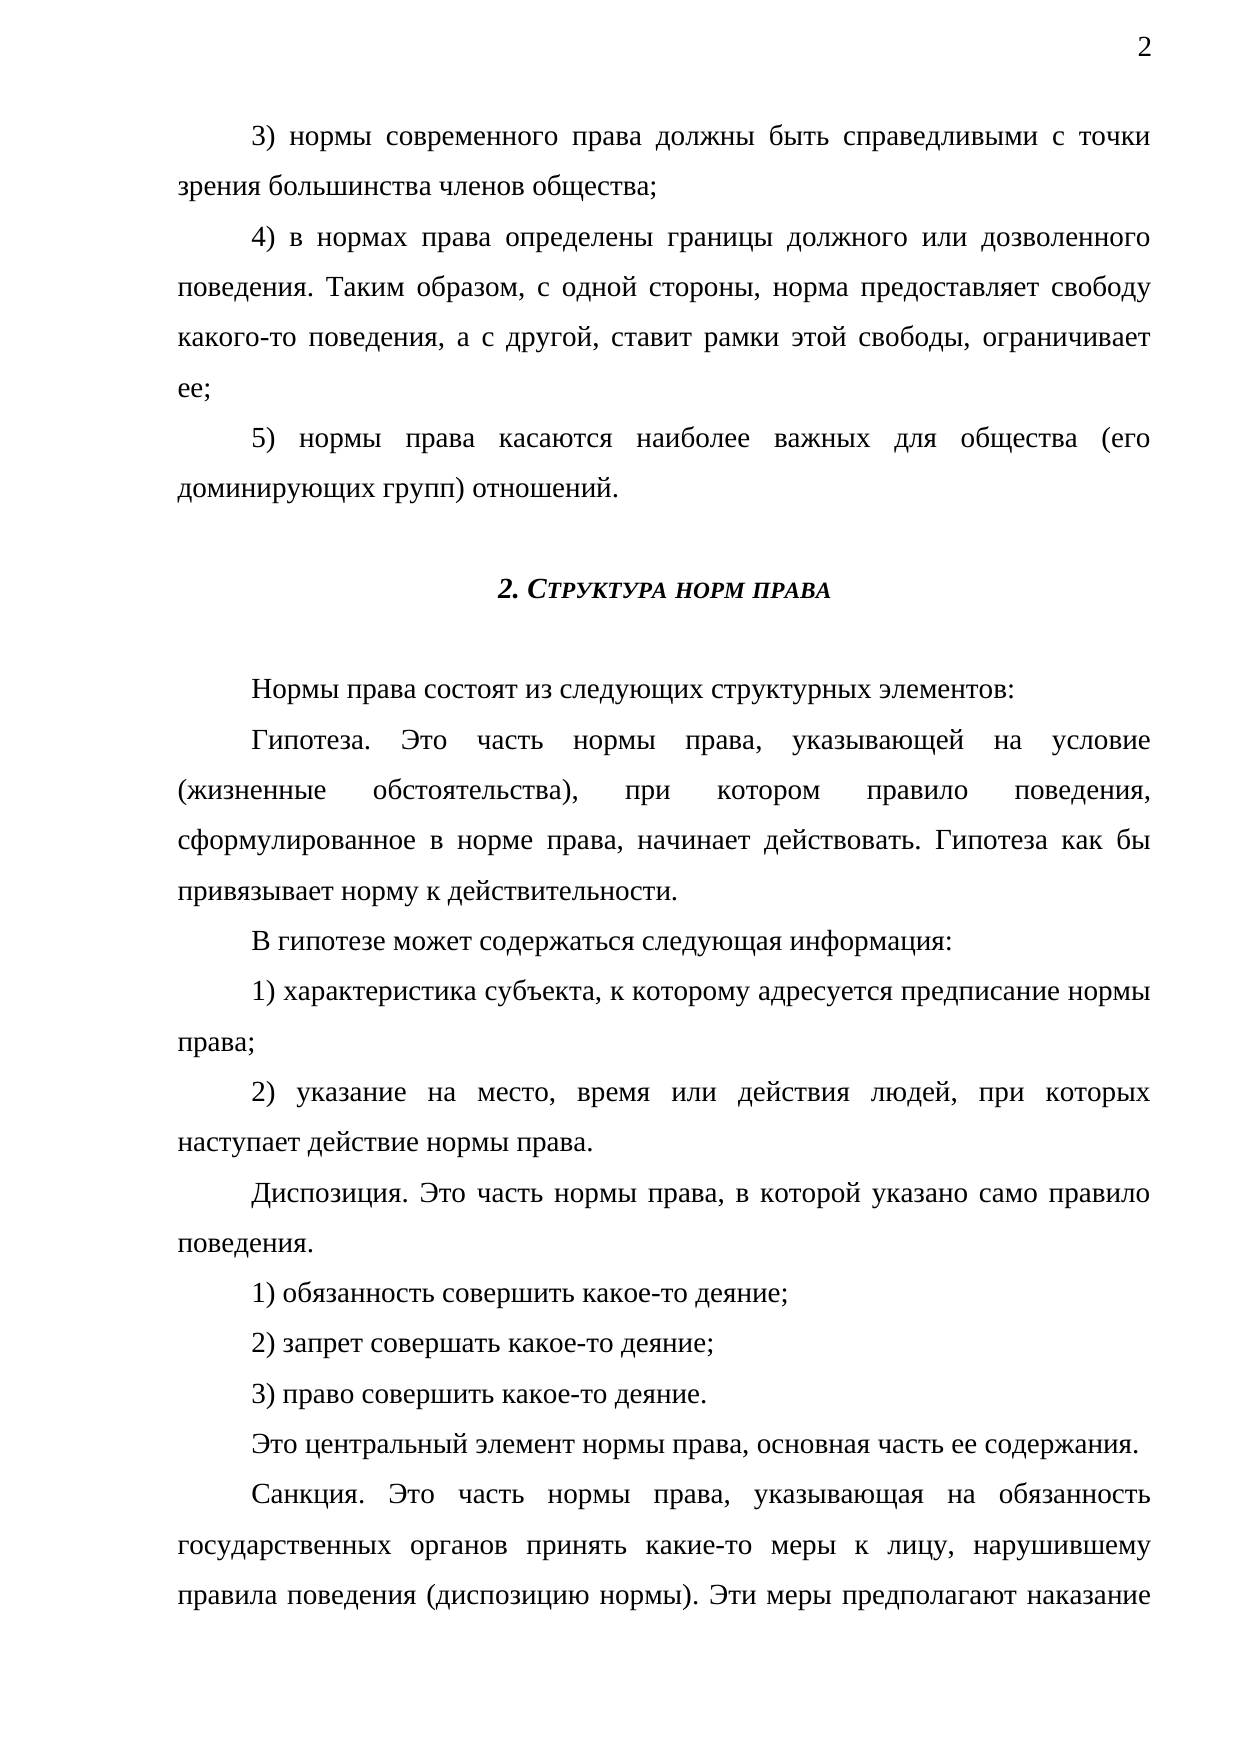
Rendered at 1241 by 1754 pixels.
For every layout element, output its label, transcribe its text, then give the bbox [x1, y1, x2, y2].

text В гипотезе может содержаться следующая информация: [177, 923, 1152, 957]
text 1) характеристика субъекта, к которому адресуется предписание нормы права; [177, 973, 1152, 1057]
text 2) запрет совершать какое-то деяние; [177, 1326, 1152, 1359]
text Нормы права состоят из следующих структурных элементов: [177, 672, 1152, 705]
text 3) нормы современного права должны быть справедливыми с точки зрения большинства членов общества; [177, 118, 1152, 202]
text 3) право совершить какое-то деяние. [177, 1376, 1152, 1409]
text Это центральный элемент нормы права, основная часть ее содержания. [177, 1426, 1152, 1460]
text 1) обязанность совершить какое-то деяние; [177, 1275, 1152, 1309]
subtitle 2. Структура норм права [177, 571, 1152, 604]
text Гипотеза. Это часть нормы права, указывающей на условие (жизненные обстоятельства), при котором правило поведения, сформулированное в норме права, начинает действовать. Гипотеза как бы привязывает норму к действительности. [177, 722, 1152, 906]
text 5) нормы права касаются наиболее важных для общества (его доминирующих групп) отношений. [177, 420, 1152, 504]
text 2) указание на место, время или действия людей, при которых наступает действие нормы права. [177, 1074, 1152, 1158]
text 4) в нормах права определены границы должного или дозволенного поведения. Таким образом, с одной стороны, норма предоставляет свободу какого-то поведения, а с другой, ставит рамки этой свободы, ограничивает ее; [177, 219, 1152, 403]
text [177, 1477, 1152, 1611]
text Диспозиция. Это часть нормы права, в которой указано само правило поведения. [177, 1175, 1152, 1258]
